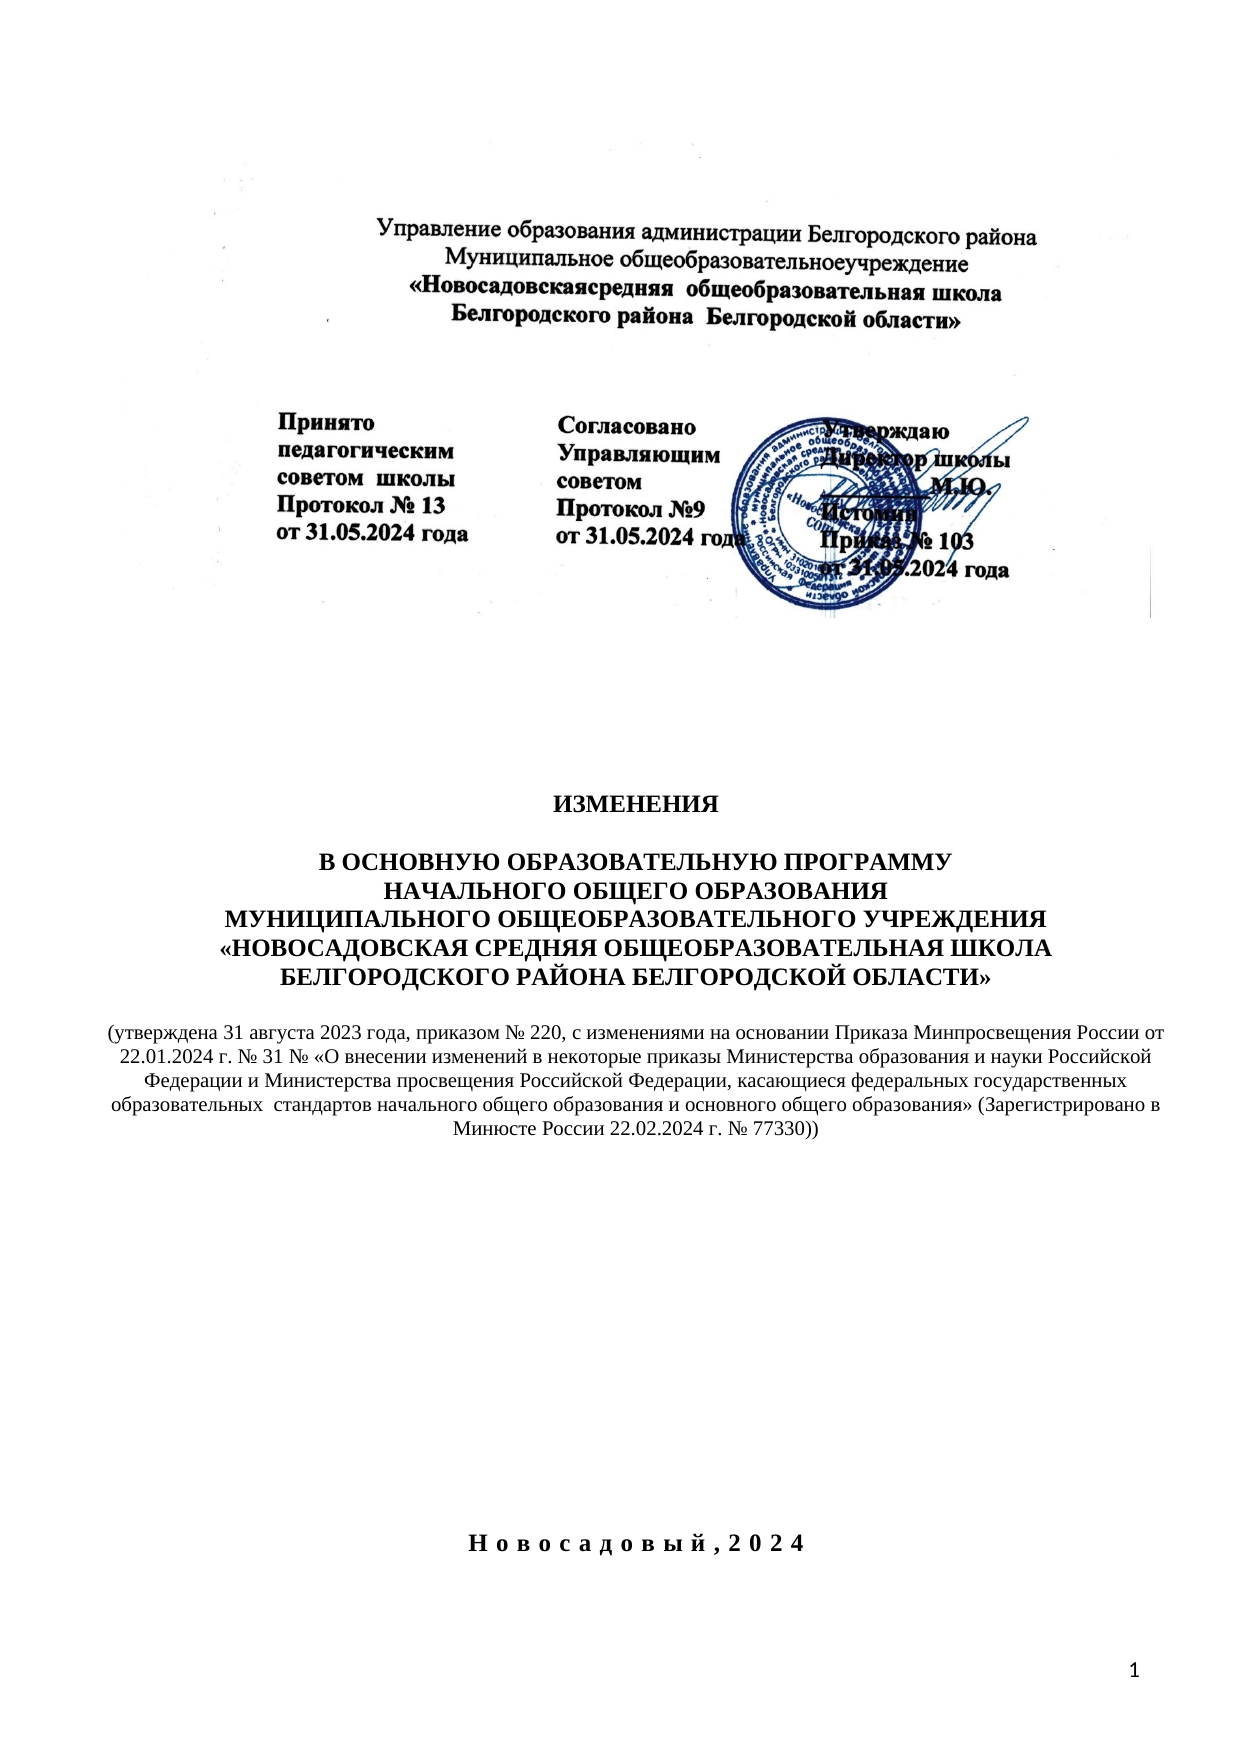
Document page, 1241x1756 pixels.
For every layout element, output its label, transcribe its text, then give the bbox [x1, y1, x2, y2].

text МУНИЦИПАЛЬНОГО ОБЩЕОБРАЗОВАТЕЛЬНОГО УЧРЕЖДЕНИЯ «НОВОСАДОВСКАЯ СРЕДНЯЯ ОБЩЕОБРАЗОВАТЕЛЬНАЯ ШКОЛА БЕЛГОРОДСКОГО РАЙОНА БЕЛГОРОДСКОЙ ОБЛАСТИ» [106, 904, 1165, 991]
text Новосадовый,2024 [106, 1528, 1165, 1556]
text (утверждена 31 августа 2023 года, приказом № 220, с изменениями на основании Приказа Минпросвещения России от 22.01.2024 г. № 31 № «О внесении изменений в некоторые приказы Министерства образования и науки Российской Федерации и Министерства просвещения Российской Федерации, касающиеся федеральных государственных образовательных стандартов начального общего образования и основного общего образования» (Зарегистрировано в Минюсте России 22.02.2024 г. № 77330)) [106, 1019, 1165, 1140]
text ИЗМЕНЕНИЯ [106, 789, 1165, 818]
picture [106, 120, 1166, 618]
text начального общего образования [106, 876, 1165, 904]
text В основнУЮ образовательнУЮ программУ [106, 847, 1165, 876]
